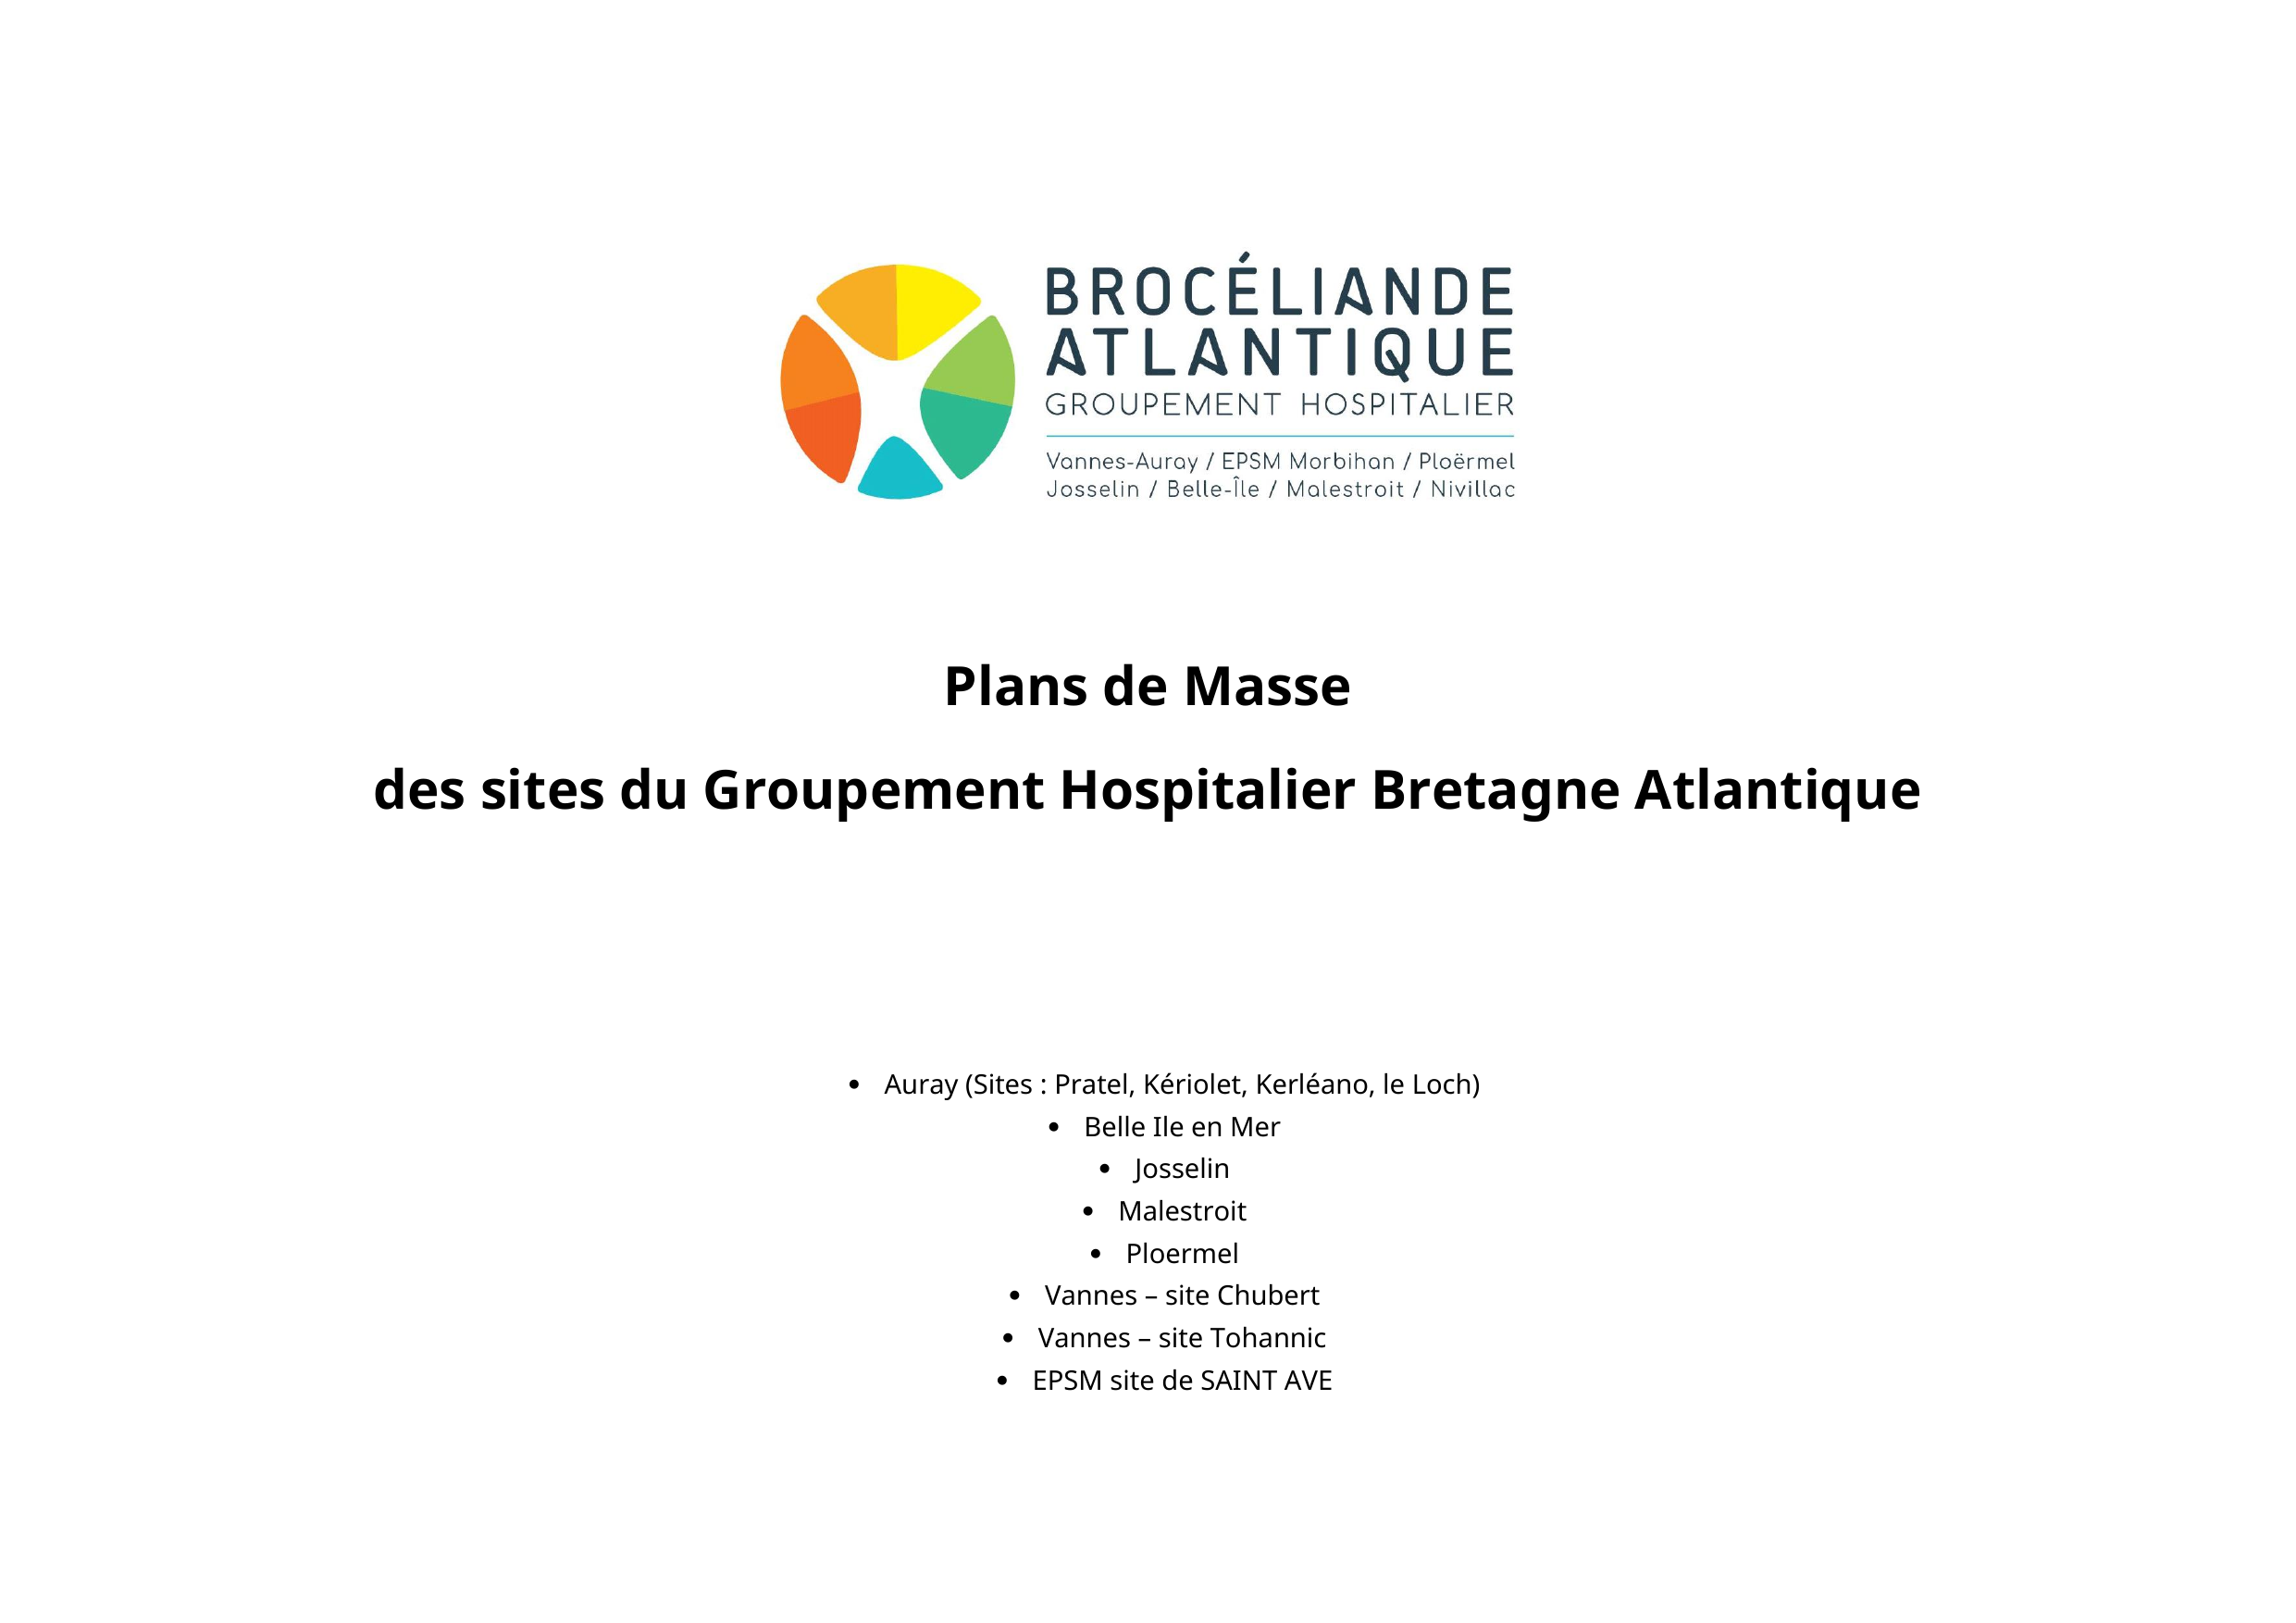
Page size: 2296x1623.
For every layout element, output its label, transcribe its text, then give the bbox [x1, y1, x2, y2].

picture [764, 231, 1532, 521]
list Josselin [171, 1150, 2159, 1186]
text des sites du Groupement Hospitalier Bretagne Atlantique [137, 751, 2159, 825]
list Vannes – site Chubert [171, 1277, 2159, 1313]
list EPSM site de SAINT AVE [171, 1361, 2159, 1398]
text Plans de Masse [137, 648, 2159, 721]
list Malestroit [171, 1192, 2159, 1229]
list Belle Ile en Mer [171, 1108, 2159, 1145]
list Ploermel [171, 1234, 2159, 1271]
list Auray (Sites : Pratel, Kériolet, Kerléano, le Loch) [171, 1066, 2159, 1102]
list Vannes – site Tohannic [171, 1319, 2159, 1356]
